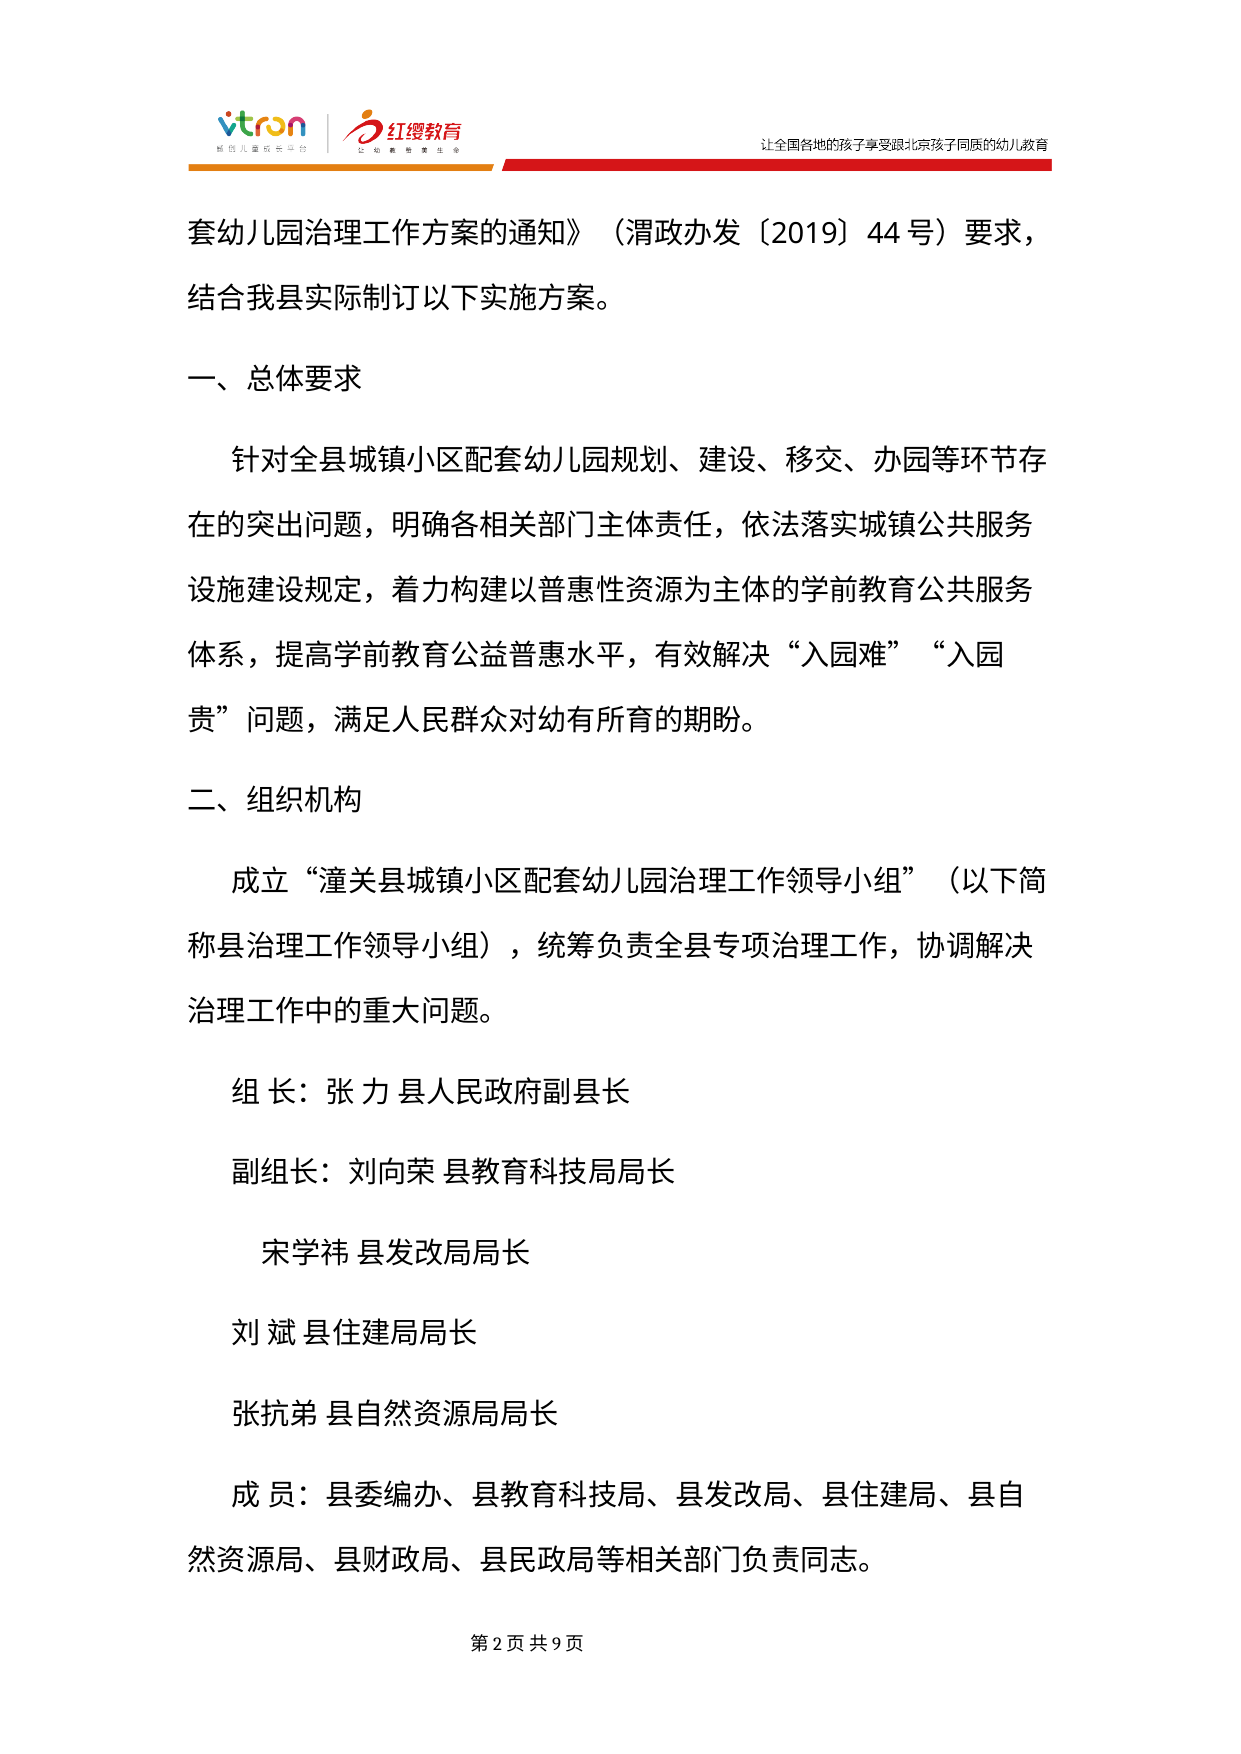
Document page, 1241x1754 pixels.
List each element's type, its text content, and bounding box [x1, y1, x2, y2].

picture [188, 88, 1052, 189]
text 成立“潼关县城镇小区配套幼儿园治理工作领导小组”（以下简称县治理工作领导小组），统筹负责全县专项治理工作，协调解决治理工作中的重大问题。 [187, 846, 1053, 1041]
text 刘 斌 县住建局局长 [187, 1299, 1053, 1364]
text 张抗弟 县自然资源局局长 [187, 1379, 1053, 1444]
text 针对全县城镇小区配套幼儿园规划、建设、移交、办园等环节存在的突出问题，明确各相关部门主体责任，依法落实城镇公共服务设施建设规定，着力构建以普惠性资源为主体的学前教育公共服务体系，提高学前教育公益普惠水平，有效解决“入园难”“入园贵”问题，满足人民群众对幼有所育的期盼。 [187, 425, 1053, 750]
text 二、组织机构 [187, 766, 1053, 831]
text 副组长：刘向荣 县教育科技局局长 [187, 1137, 1053, 1202]
text 成 员：县委编办、县教育科技局、县发改局、县住建局、县自然资源局、县财政局、县民政局等相关部门负责同志。 [187, 1460, 1053, 1590]
text 宋学祎 县发改局局长 [187, 1218, 1053, 1283]
text 一、总体要求 [187, 344, 1053, 409]
text 组 长：张 力 县人民政府副县长 [187, 1057, 1053, 1122]
